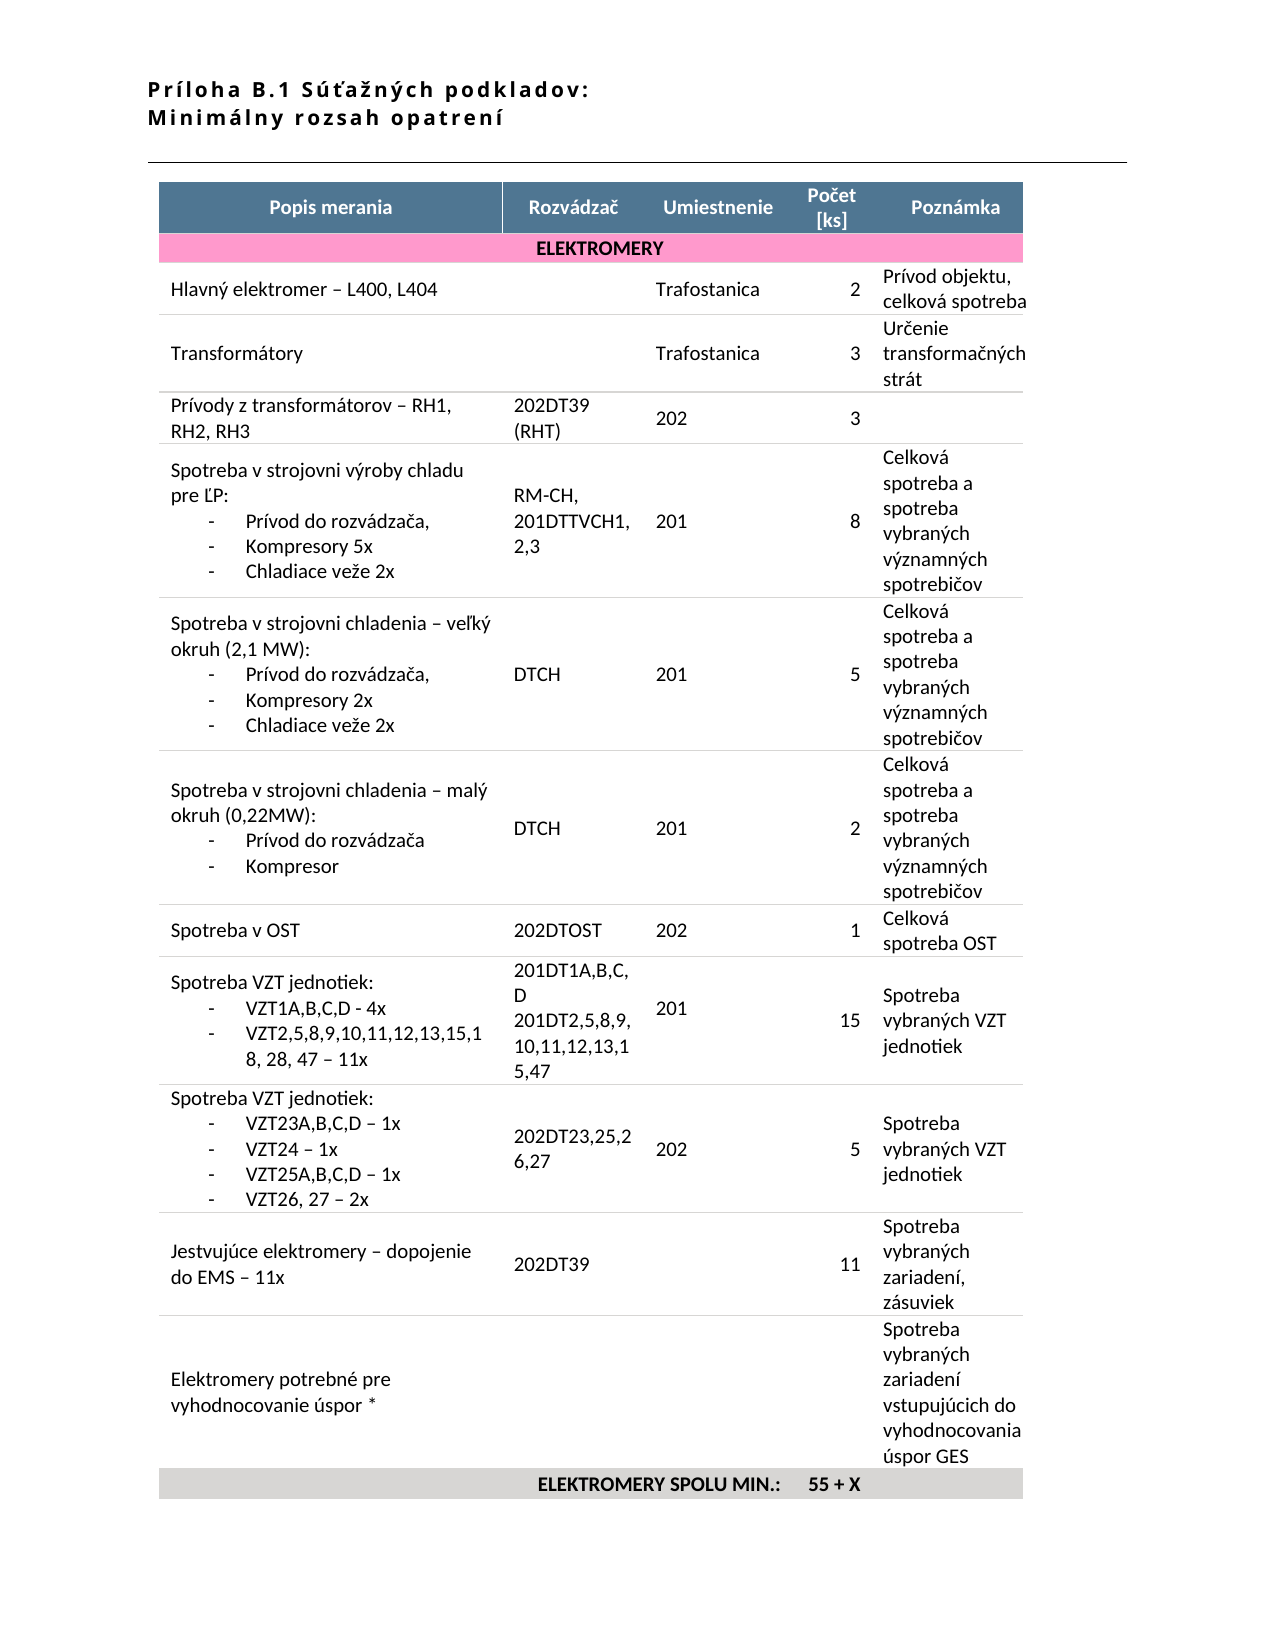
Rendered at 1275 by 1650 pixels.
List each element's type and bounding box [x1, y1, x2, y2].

table_cell [148, 182, 1023, 1499]
